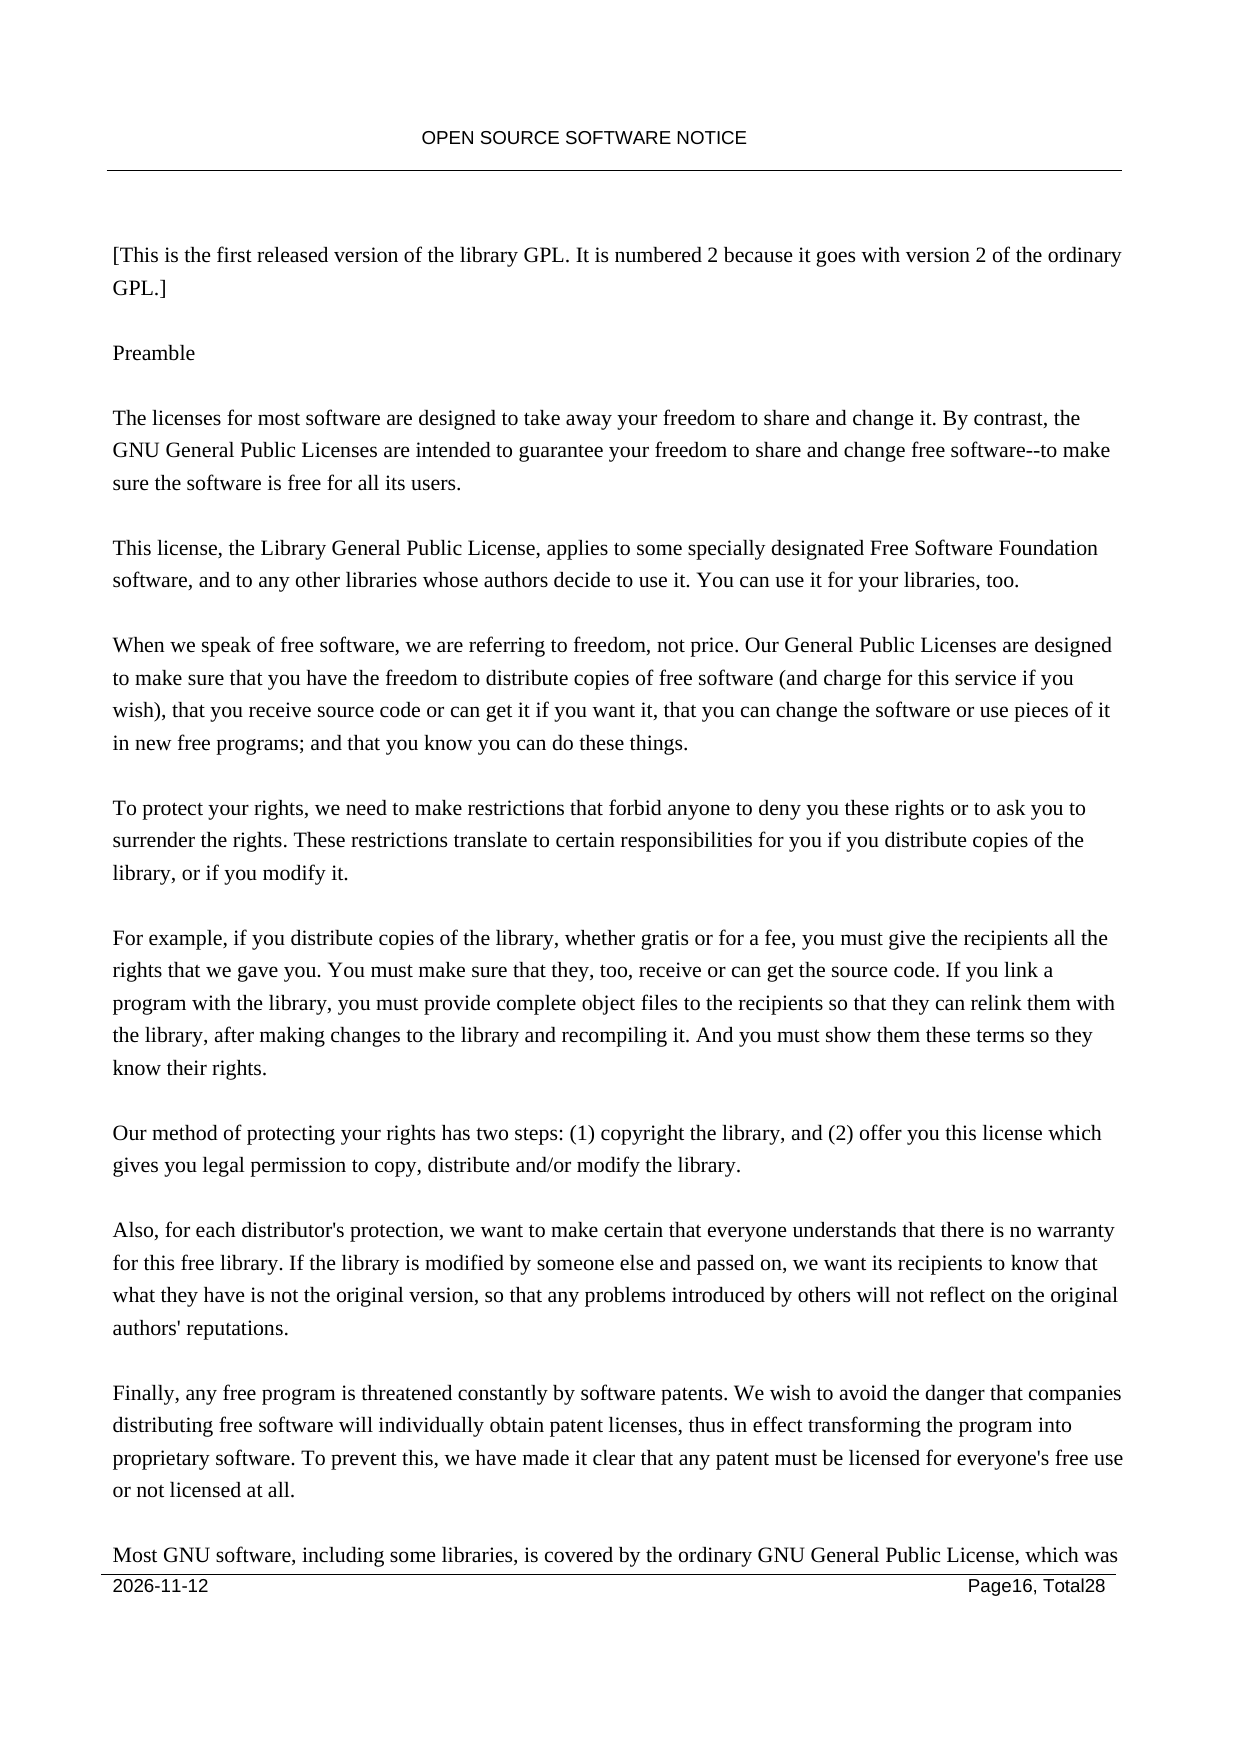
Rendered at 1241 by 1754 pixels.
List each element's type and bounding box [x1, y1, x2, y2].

text [112, 206, 1128, 1571]
